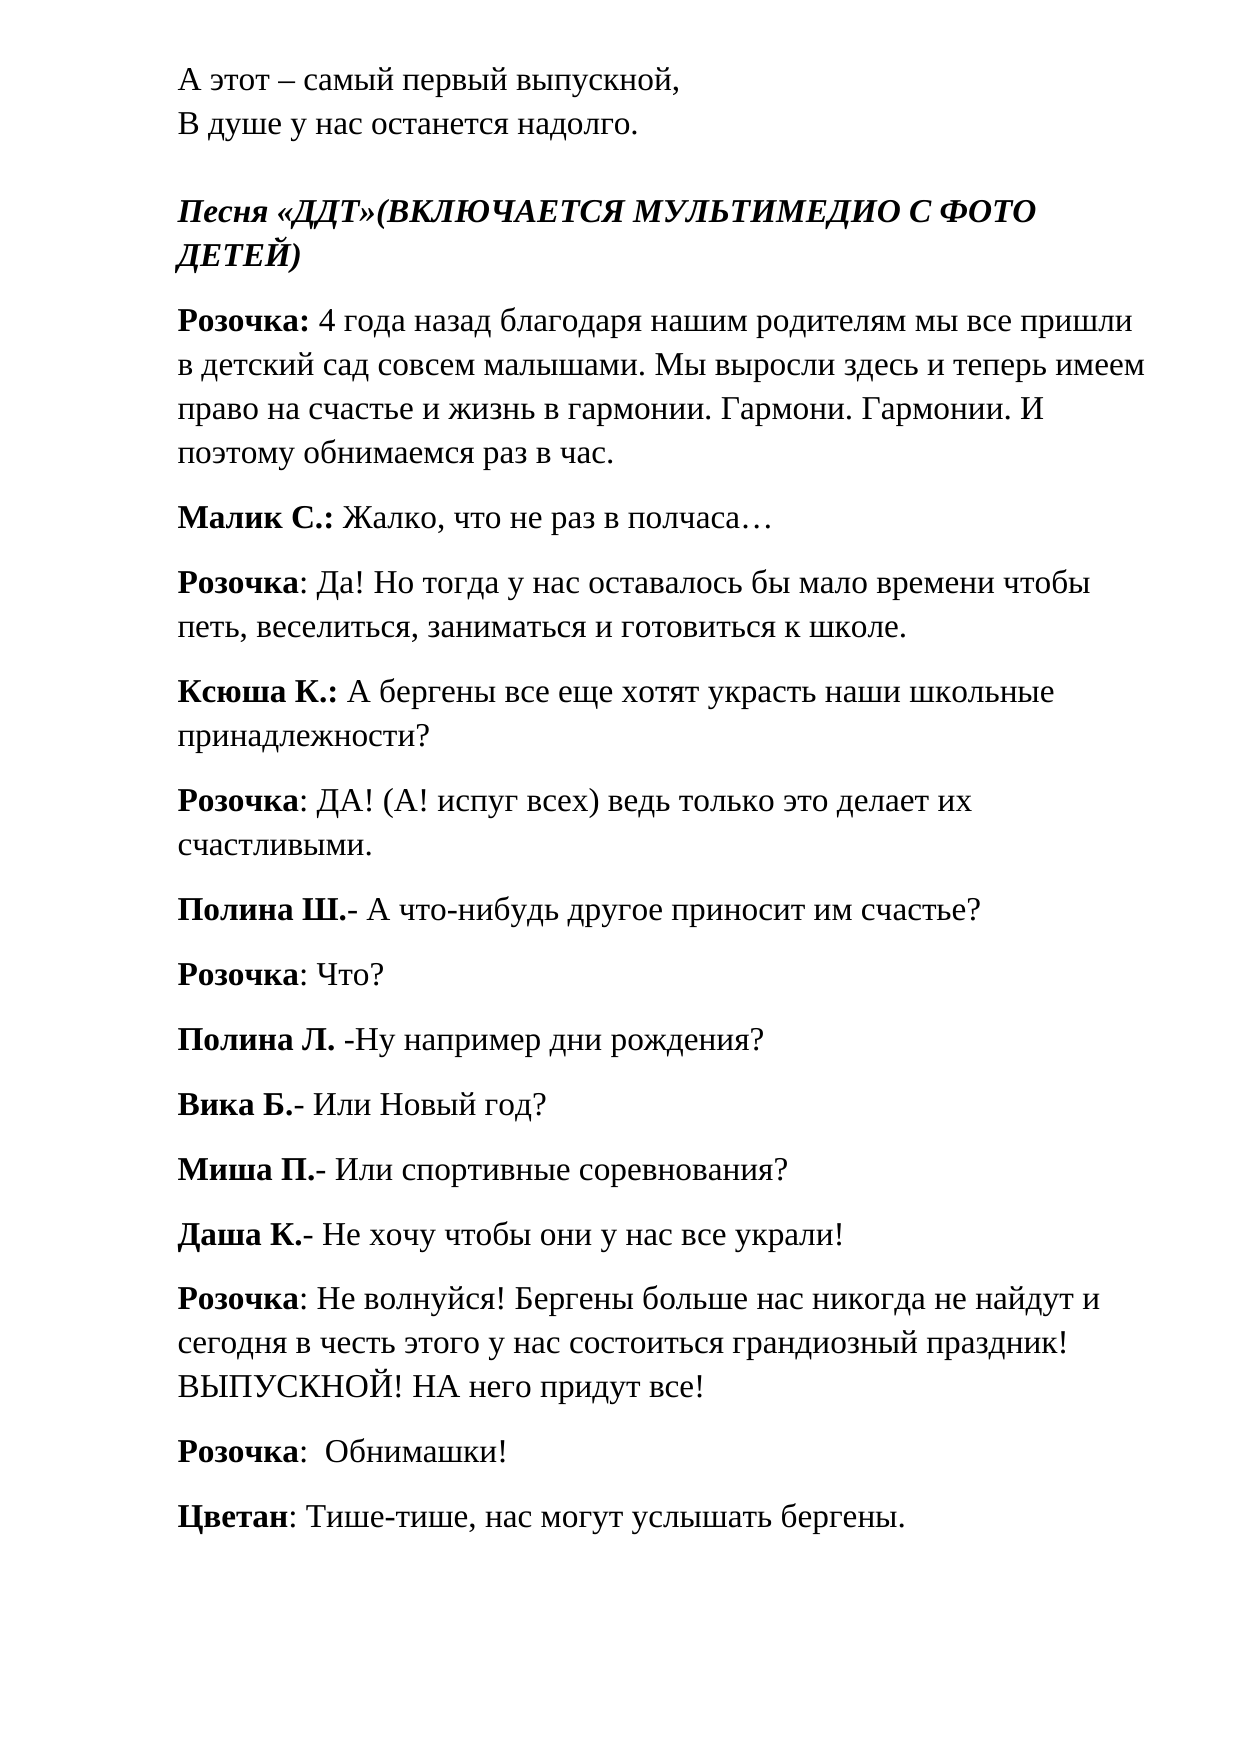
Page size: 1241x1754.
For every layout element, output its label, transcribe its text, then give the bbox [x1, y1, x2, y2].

text Розочка: ДА! (А! испуг всех) ведь только это делает их счастливыми. [177, 780, 1152, 863]
text Цветан: Тише-тише, нас могут услышать бергены. [177, 1497, 1152, 1535]
text Розочка: 4 года назад благодаря нашим родителям мы все пришли в детский сад совсем малышами. Мы выросли здесь и теперь имеем право на счастье и жизнь в гармонии. Гармони. Гармонии. И поэтому обнимаемся раз в час. [177, 300, 1152, 471]
text Полина Ш.- А что-нибудь другое приносит им счастье? [177, 889, 1152, 928]
text Полина Л. -Ну например дни рождения? [177, 1019, 1152, 1057]
text Миша П.- Или спортивные соревнования? [177, 1149, 1152, 1187]
text Розочка: Обнимашки! [177, 1432, 1152, 1470]
text А этот – самый первый выпускной, В душе у нас останется надолго. Песня «ДДТ»(ВКЛЮЧАЕТСЯ МУЛЬТИМЕДИО С ФОТО ДЕТЕЙ) [177, 59, 1152, 274]
text Розочка: Что? [177, 954, 1152, 992]
text Вика Б.- Или Новый год? [177, 1084, 1152, 1122]
text Розочка: Да! Но тогда у нас оставалось бы мало времени чтобы петь, веселиться, заниматься и готовиться к школе. [177, 562, 1152, 645]
text Даша К.- Не хочу чтобы они у нас все украли! [177, 1214, 1152, 1252]
text Розочка: Не волнуйся! Бергены больше нас никогда не найдут и сегодня в честь этого у нас состоиться грандиозный праздник! ВЫПУСКНОЙ! НА него придут все! [177, 1279, 1152, 1405]
text Малик С.: Жалко, что не раз в полчаса… [177, 497, 1152, 536]
text Ксюша К.: А бергены все еще хотят украсть наши школьные принадлежности? [177, 671, 1152, 754]
